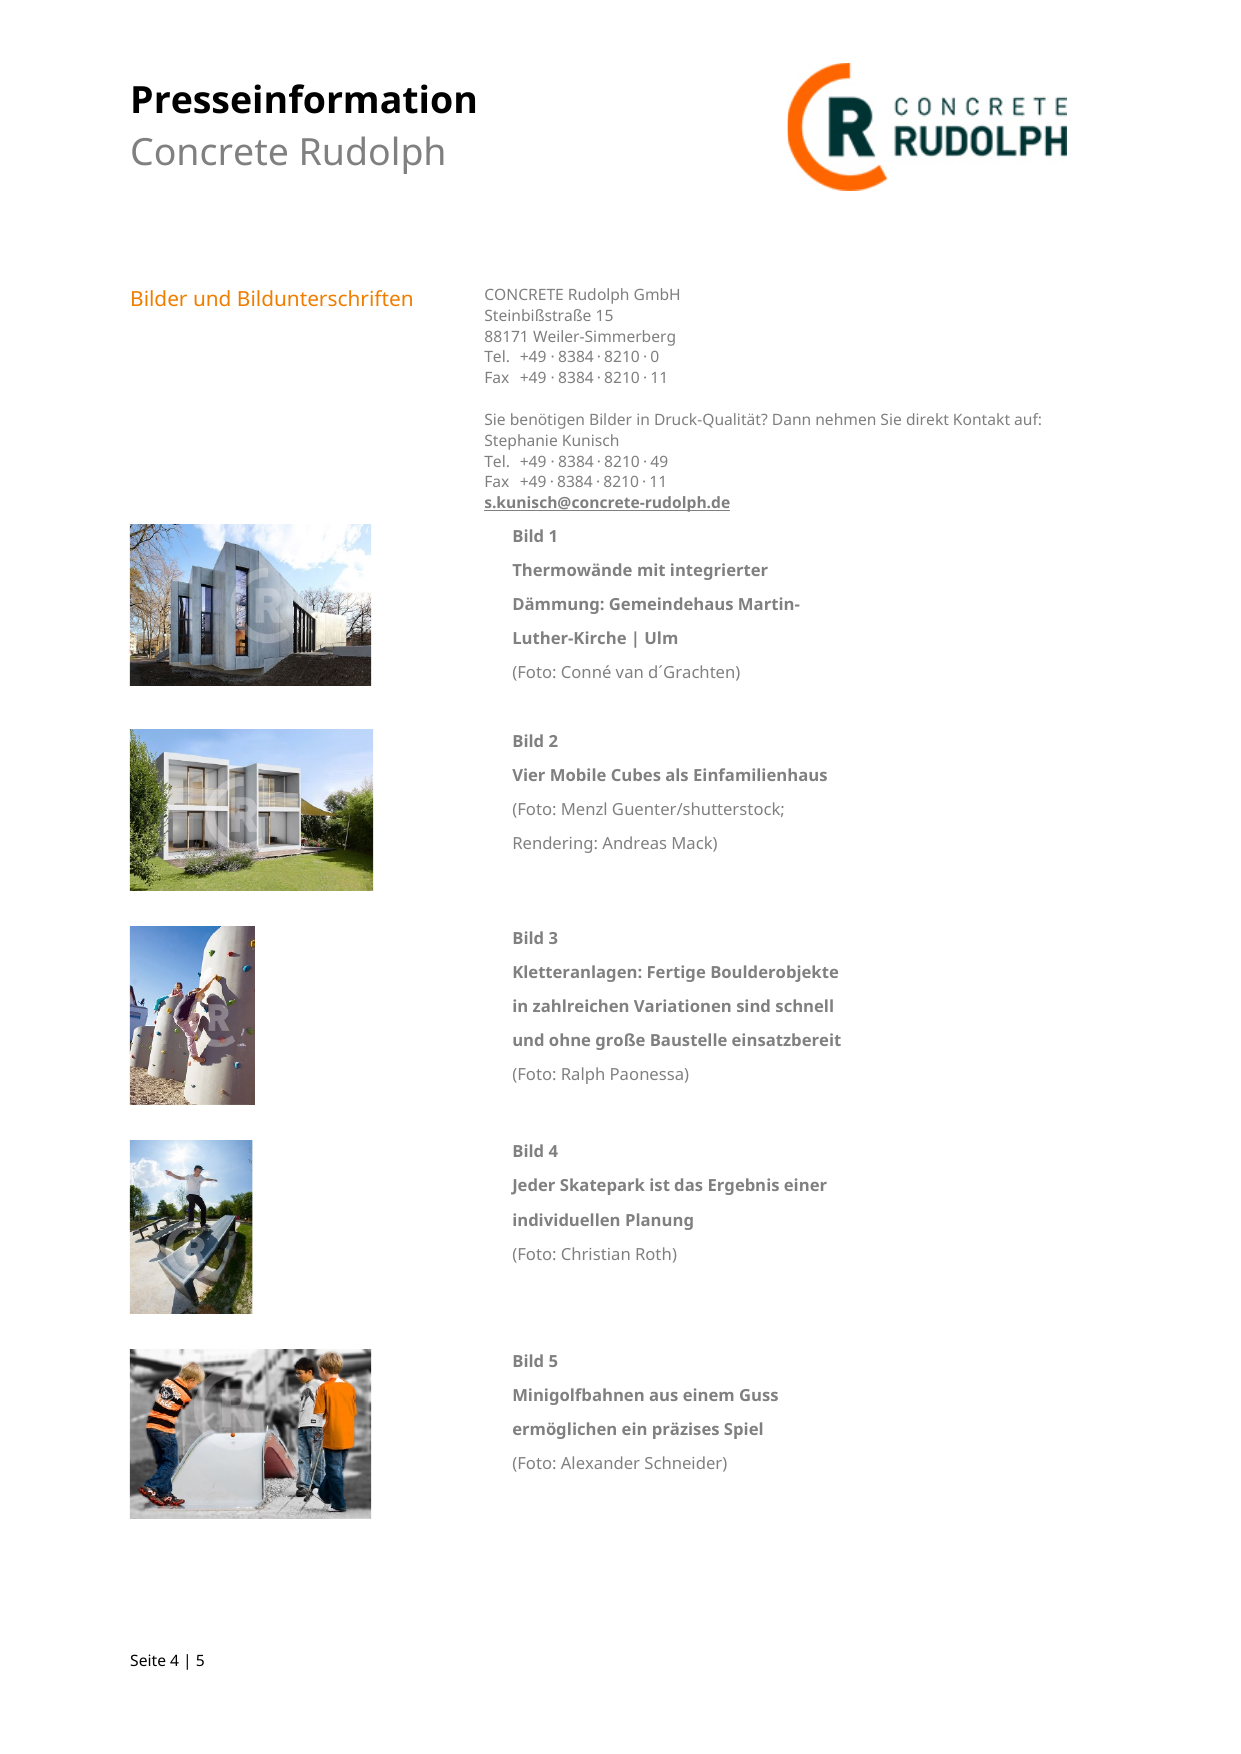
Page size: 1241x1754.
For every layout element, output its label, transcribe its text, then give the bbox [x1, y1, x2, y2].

table_header Bild 1 Thermowände mit integrierter Dämmung: Gemeindehaus Martin-Luther-Kirche | Ulm (Foto: Conné van d´Grachten) [500, 513, 871, 717]
table_cell Bild 4 Jeder Skatepark ist das Ergebnis einer individuellen Planung (Foto: Christian Roth) [500, 1128, 871, 1337]
picture [129, 1140, 253, 1314]
table_header [130, 513, 500, 717]
table_cell Bild 5 Minigolfbahnen aus einem Guss ermöglichen ein präzises Spiel (Foto: Alexander Schneider) [500, 1338, 871, 1542]
table_cell Bild 2 Vier Mobile Cubes als Einfamilienhaus (Foto: Menzl Guenter/shutterstock; Rendering: Andreas Mack) [500, 718, 871, 915]
table_cell [130, 1128, 500, 1337]
picture [787, 63, 1067, 191]
picture [129, 1349, 372, 1519]
picture [129, 729, 374, 891]
picture [129, 926, 255, 1105]
table_cell Bild 3 Kletteranlagen: Fertige Boulderobjekte in zahlreichen Variationen sind schnell und ohne große Baustelle einsatzbereit (Foto: Ralph Paonessa) [500, 915, 871, 1128]
table_cell [130, 1338, 500, 1542]
text Bilder und Bildunterschriften [130, 284, 484, 312]
table_cell [130, 915, 500, 1128]
table_cell [130, 718, 500, 915]
picture [129, 524, 372, 686]
